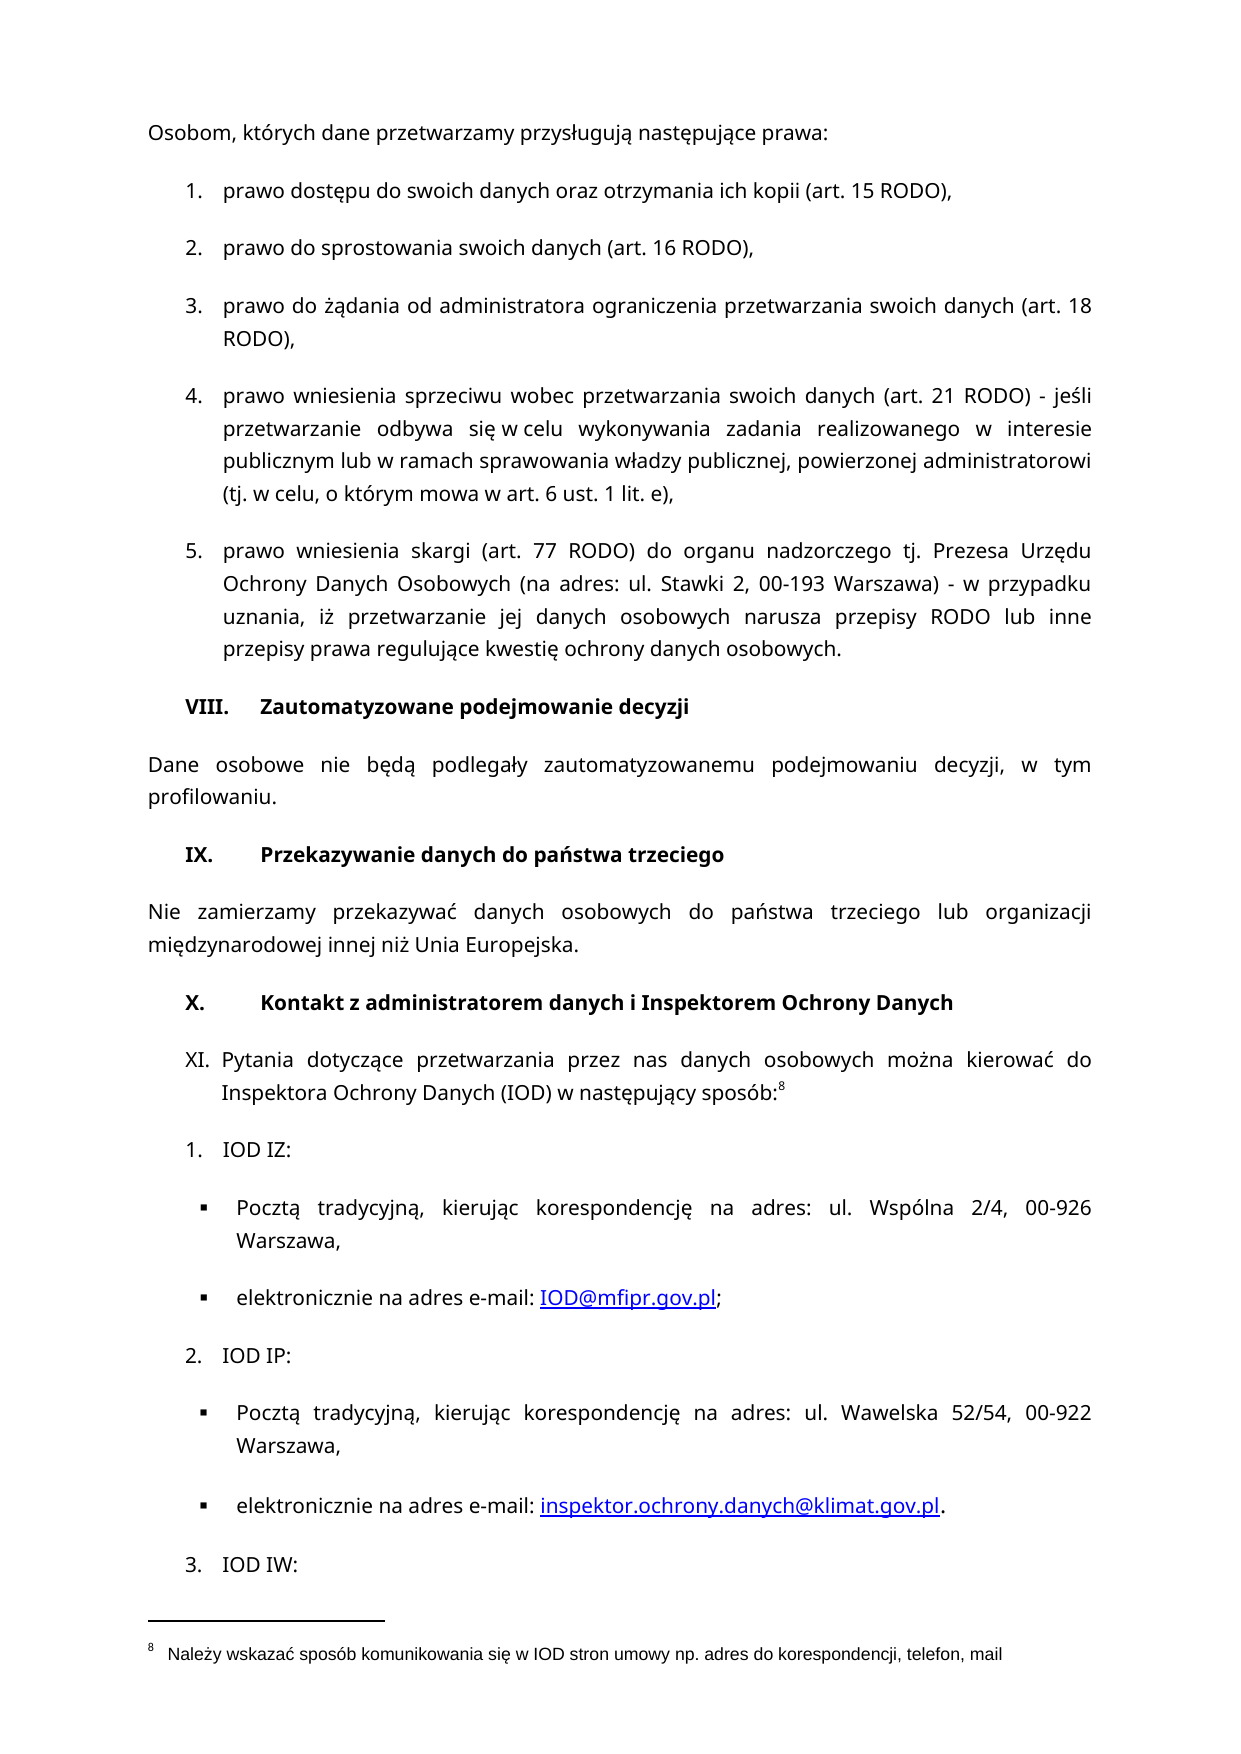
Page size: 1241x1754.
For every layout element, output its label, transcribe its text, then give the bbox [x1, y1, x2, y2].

list Pocztą tradycyjną, kierując korespondencję na adres: ul. Wspólna 2/4, 00-926 Warszawa, [199, 1193, 1093, 1254]
list prawo do sprostowania swoich danych (art. 16 RODO), [185, 233, 1093, 262]
list Kontakt z administratorem danych i Inspektorem Ochrony Danych [185, 988, 1093, 1016]
list Pocztą tradycyjną, kierując korespondencję na adres: ul. Wawelska 52/54, 00-922 Warszawa, [199, 1398, 1093, 1459]
list IOD IP: [185, 1341, 1093, 1369]
list prawo dostępu do swoich danych oraz otrzymania ich kopii (art. 15 RODO), [185, 176, 1093, 204]
list Pytania dotyczące przetwarzania przez nas danych osobowych można kierować do Inspektora Ochrony Danych (IOD) w następujący sposób: [185, 1045, 1093, 1106]
text Dane osobowe nie będą podlegały zautomatyzowanemu podejmowaniu decyzji, w tym profilowaniu. [148, 750, 1093, 811]
text Nie zamierzamy przekazywać danych osobowych do państwa trzeciego lub organizacji międzynarodowej innej niż Unia Europejska. [148, 897, 1093, 958]
list elektronicznie na adres e-mail: IOD@mfipr.gov.pl; [199, 1283, 1093, 1312]
list Przekazywanie danych do państwa trzeciego [185, 840, 1093, 868]
list prawo wniesienia sprzeciwu wobec przetwarzania swoich danych (art. 21 RODO) - jeśli przetwarzanie odbywa się w celu wykonywania zadania realizowanego w interesie publicznym lub w ramach sprawowania władzy publicznej, powierzonej administratorowi (tj. w celu, o którym mowa w art. 6 ust. 1 lit. e), [185, 381, 1093, 507]
list IOD IW: [185, 1550, 1093, 1578]
list IOD IZ: [185, 1136, 1093, 1164]
list prawo wniesienia skargi (art. 77 RODO) do organu nadzorczego tj. Prezesa Urzędu Ochrony Danych Osobowych (na adres: ul. Stawki 2, 00-193 Warszawa) - w przypadku uznania, iż przetwarzanie jej danych osobowych narusza przepisy RODO lub inne przepisy prawa regulujące kwestię ochrony danych osobowych. [185, 537, 1093, 663]
list prawo do żądania od administratora ograniczenia przetwarzania swoich danych (art. 18 RODO), [185, 291, 1093, 352]
text Osobom, których dane przetwarzamy przysługują następujące prawa: [148, 118, 1093, 147]
list elektronicznie na adres e-mail: inspektor.ochrony.danych@klimat.gov.pl. [199, 1489, 1093, 1520]
list Zautomatyzowane podejmowanie decyzji [185, 692, 1093, 721]
